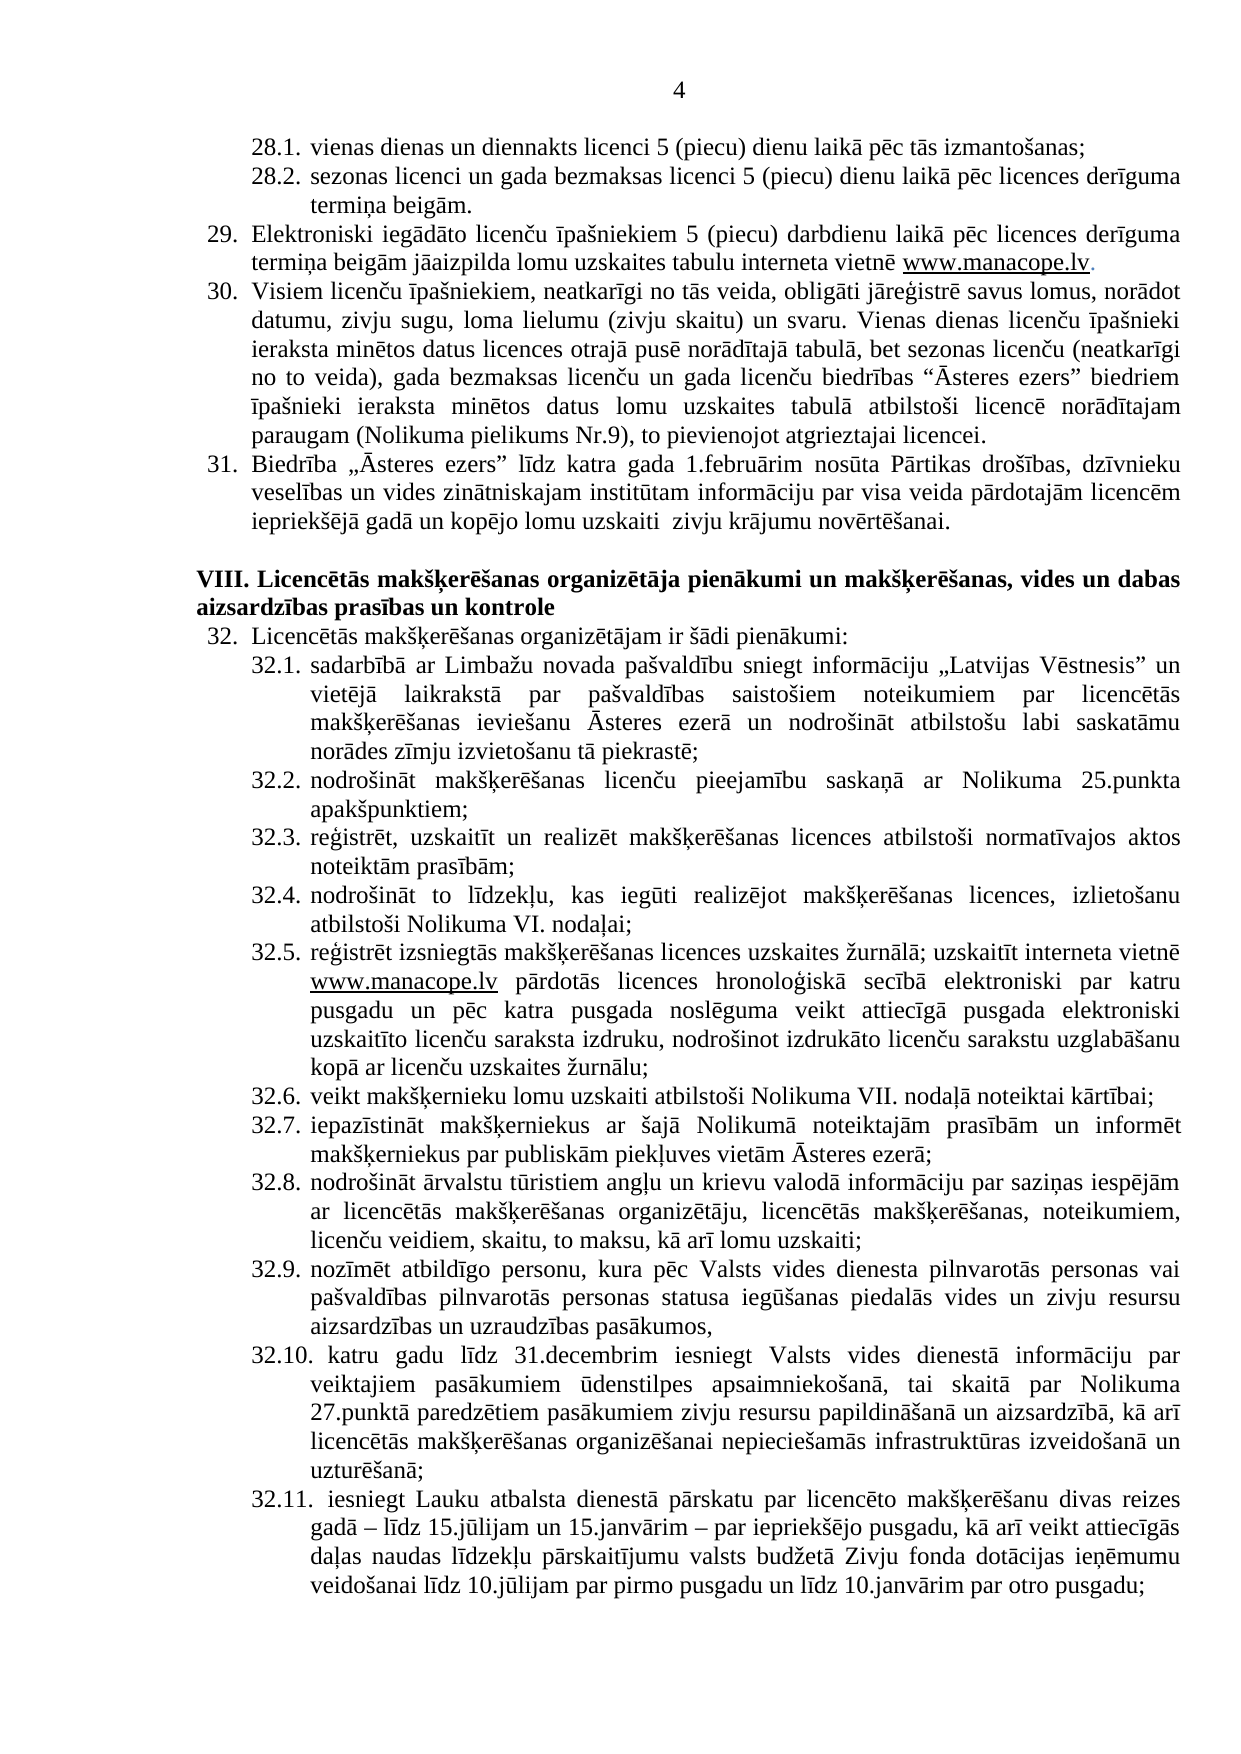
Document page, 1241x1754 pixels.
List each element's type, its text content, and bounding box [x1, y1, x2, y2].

text VIII. Licencētās makšķerēšanas organizētāja pienākumi un makšķerēšanas, vides un dabas aizsardzības prasības un kontrole [196, 564, 1181, 621]
list Biedrība „Āsteres ezers” līdz katra gada 1.februārim nosūta Pārtikas drošības, dzīvnieku veselības un vides zinātniskajam institūtam informāciju par visa veida pārdotajām licencēm iepriekšējā gadā un kopējo lomu uzskaiti zivju krājumu novērtēšanai. [207, 449, 1181, 535]
list Elektroniski iegādāto licenču īpašniekiem 5 (piecu) darbdienu laikā pēc licences derīguma termiņa beigām jāaizpilda lomu uzskaites tabulu interneta vietnē www.manacope.lv. [207, 219, 1181, 276]
list sadarbībā ar Limbažu novada pašvaldību sniegt informāciju „Latvijas Vēstnesis” un vietējā laikrakstā par pašvaldības saistošiem noteikumiem par licencētās makšķerēšanas ieviešanu Āsteres ezerā un nodrošināt atbilstošu labi saskatāmu norādes zīmju izvietošanu tā piekrastē; [251, 650, 1181, 765]
list Licencētās makšķerēšanas organizētājam ir šādi pienākumi: [207, 621, 1181, 650]
list nodrošināt makšķerēšanas licenču pieejamību saskaņā ar Nolikuma 25.punkta apakšpunktiem; [251, 765, 1181, 822]
list reģistrēt izsniegtās makšķerēšanas licences uzskaites žurnālā; uzskaitīt interneta vietnē www.manacope.lv pārdotās licences hronoloģiskā secībā elektroniski par katru pusgadu un pēc katra pusgada noslēguma veikt attiecīgā pusgada elektroniski uzskaitīto licenču saraksta izdruku, nodrošinot izdrukāto licenču sarakstu uzglabāšanu kopā ar licenču uzskaites žurnālu; [251, 937, 1181, 1081]
list nozīmēt atbildīgo personu, kura pēc Valsts vides dienesta pilnvarotās personas vai pašvaldības pilnvarotās personas statusa iegūšanas piedalās vides un zivju resursu aizsardzības un uzraudzības pasākumos, [251, 1254, 1181, 1340]
list katru gadu līdz 31.decembrim iesniegt Valsts vides dienestā informāciju par veiktajiem pasākumiem ūdenstilpes apsaimniekošanā, tai skaitā par Nolikuma 27.punktā paredzētiem pasākumiem zivju resursu papildināšanā un aizsardzībā, kā arī licencētās makšķerēšanas organizēšanai nepieciešamās infrastruktūras izveidošanā un uzturēšanā; [251, 1340, 1181, 1484]
list nodrošināt to līdzekļu, kas iegūti realizējot makšķerēšanas licences, izlietošanu atbilstoši Nolikuma VI. nodaļai; [251, 880, 1181, 937]
list iepazīstināt makšķerniekus ar šajā Nolikumā noteiktajām prasībām un informēt makšķerniekus par publiskām piekļuves vietām Āsteres ezerā; [251, 1110, 1181, 1167]
list iesniegt Lauku atbalsta dienestā pārskatu par licencēto makšķerēšanu divas reizes gadā – līdz 15.jūlijam un 15.janvārim – par iepriekšējo pusgadu, kā arī veikt attiecīgās daļas naudas līdzekļu pārskaitījumu valsts budžetā Zivju fonda dotācijas ieņēmumu veidošanai līdz 10.jūlijam par pirmo pusgadu un līdz 10.janvārim par otro pusgadu; [251, 1484, 1181, 1599]
list veikt makšķernieku lomu uzskaiti atbilstoši Nolikuma VII. nodaļā noteiktai kārtībai; [251, 1081, 1181, 1110]
list sezonas licenci un gada bezmaksas licenci 5 (piecu) dienu laikā pēc licences derīguma termiņa beigām. [251, 161, 1181, 219]
list Visiem licenču īpašniekiem, neatkarīgi no tās veida, obligāti jāreģistrē savus lomus, norādot datumu, zivju sugu, loma lielumu (zivju skaitu) un svaru. Vienas dienas licenču īpašnieki ieraksta minētos datus licences otrajā pusē norādītajā tabulā, bet sezonas licenču (neatkarīgi no to veida), gada bezmaksas licenču un gada licenču biedrības “Āsteres ezers” biedriem īpašnieki ieraksta minētos datus lomu uzskaites tabulā atbilstoši licencē norādītajam paraugam (Nolikuma pielikums Nr.9), to pievienojot atgrieztajai licencei. [207, 276, 1181, 449]
list nodrošināt ārvalstu tūristiem angļu un krievu valodā informāciju par saziņas iespējām ar licencētās makšķerēšanas organizētāju, licencētās makšķerēšanas, noteikumiem, licenču veidiem, skaitu, to maksu, kā arī lomu uzskaiti; [251, 1167, 1181, 1254]
list vienas dienas un diennakts licenci 5 (piecu) dienu laikā pēc tās izmantošanas; [251, 132, 1181, 161]
list reģistrēt, uzskaitīt un realizēt makšķerēšanas licences atbilstoši normatīvajos aktos noteiktām prasībām; [251, 822, 1181, 880]
